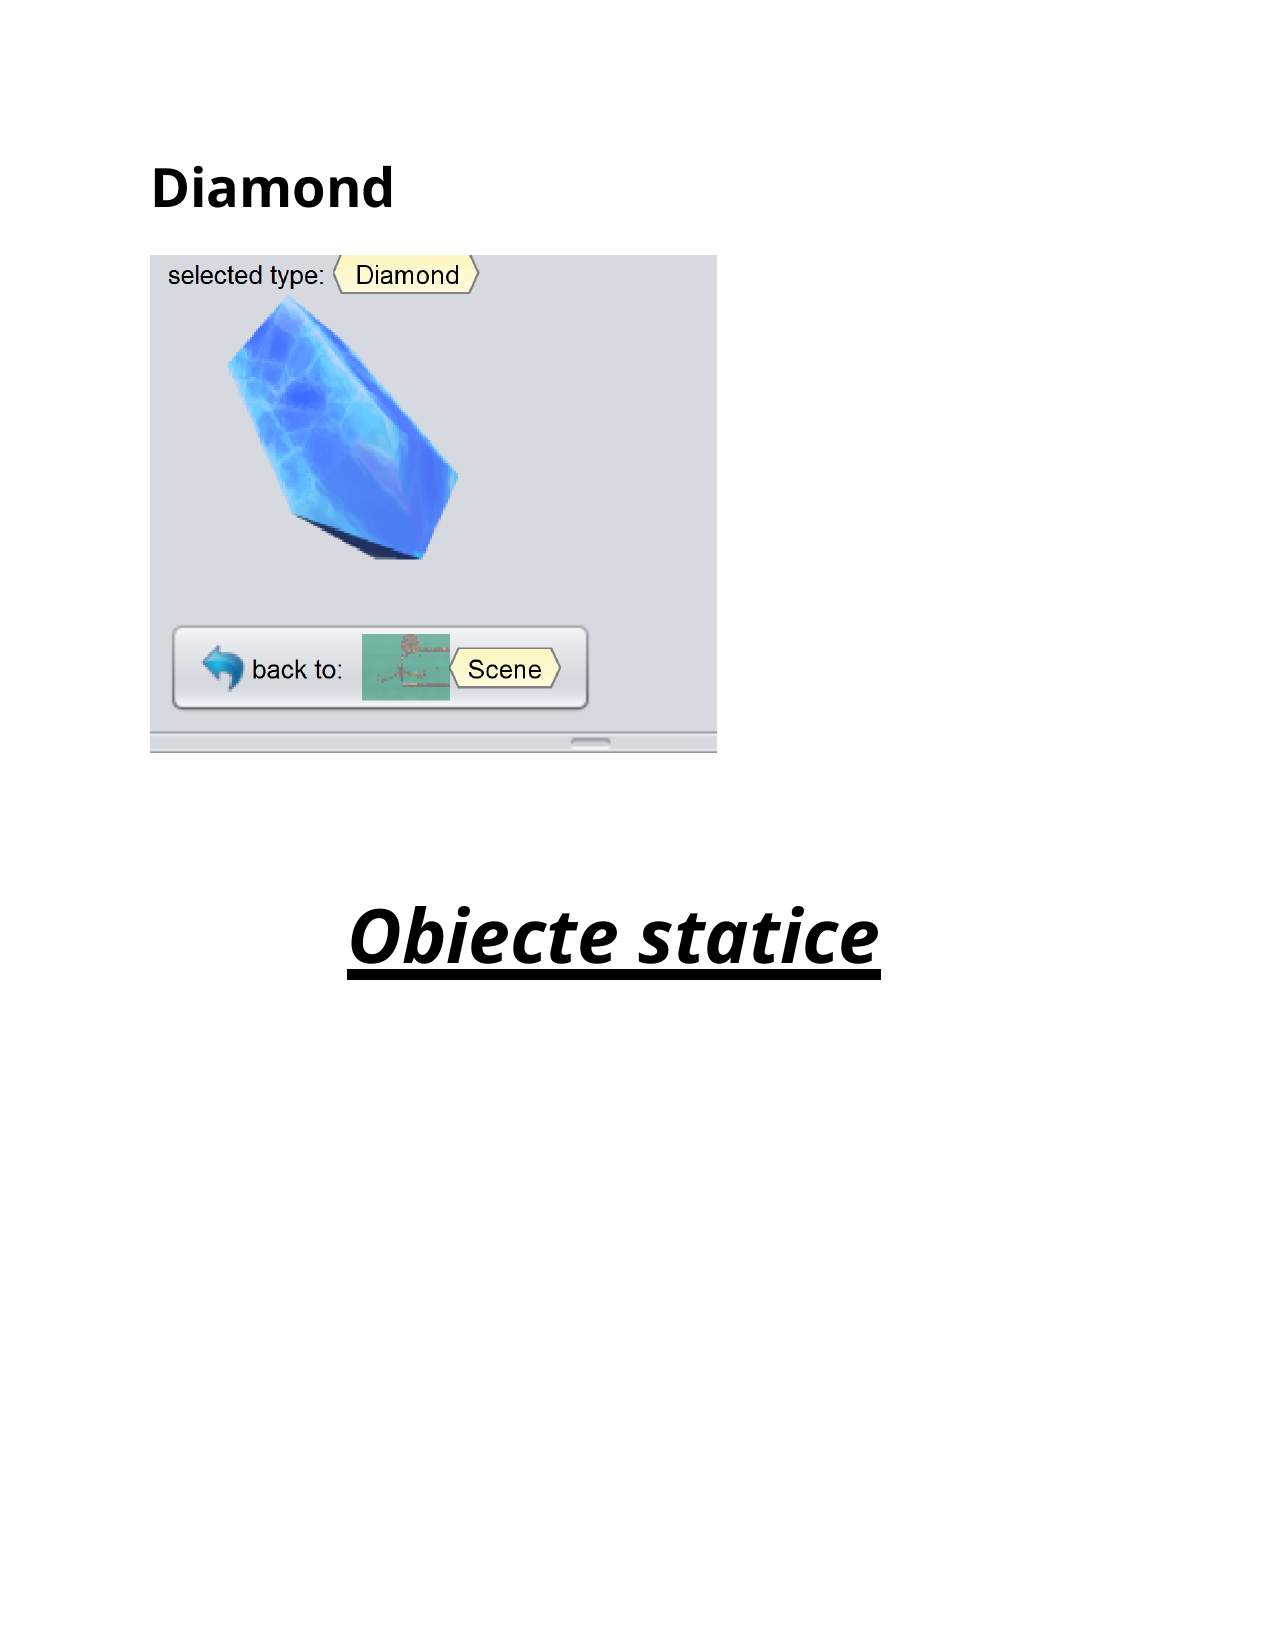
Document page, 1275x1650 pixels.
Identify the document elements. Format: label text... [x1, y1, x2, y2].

text Diamond [150, 150, 1125, 224]
text Obiecte statice [150, 883, 1125, 985]
picture [150, 255, 718, 753]
